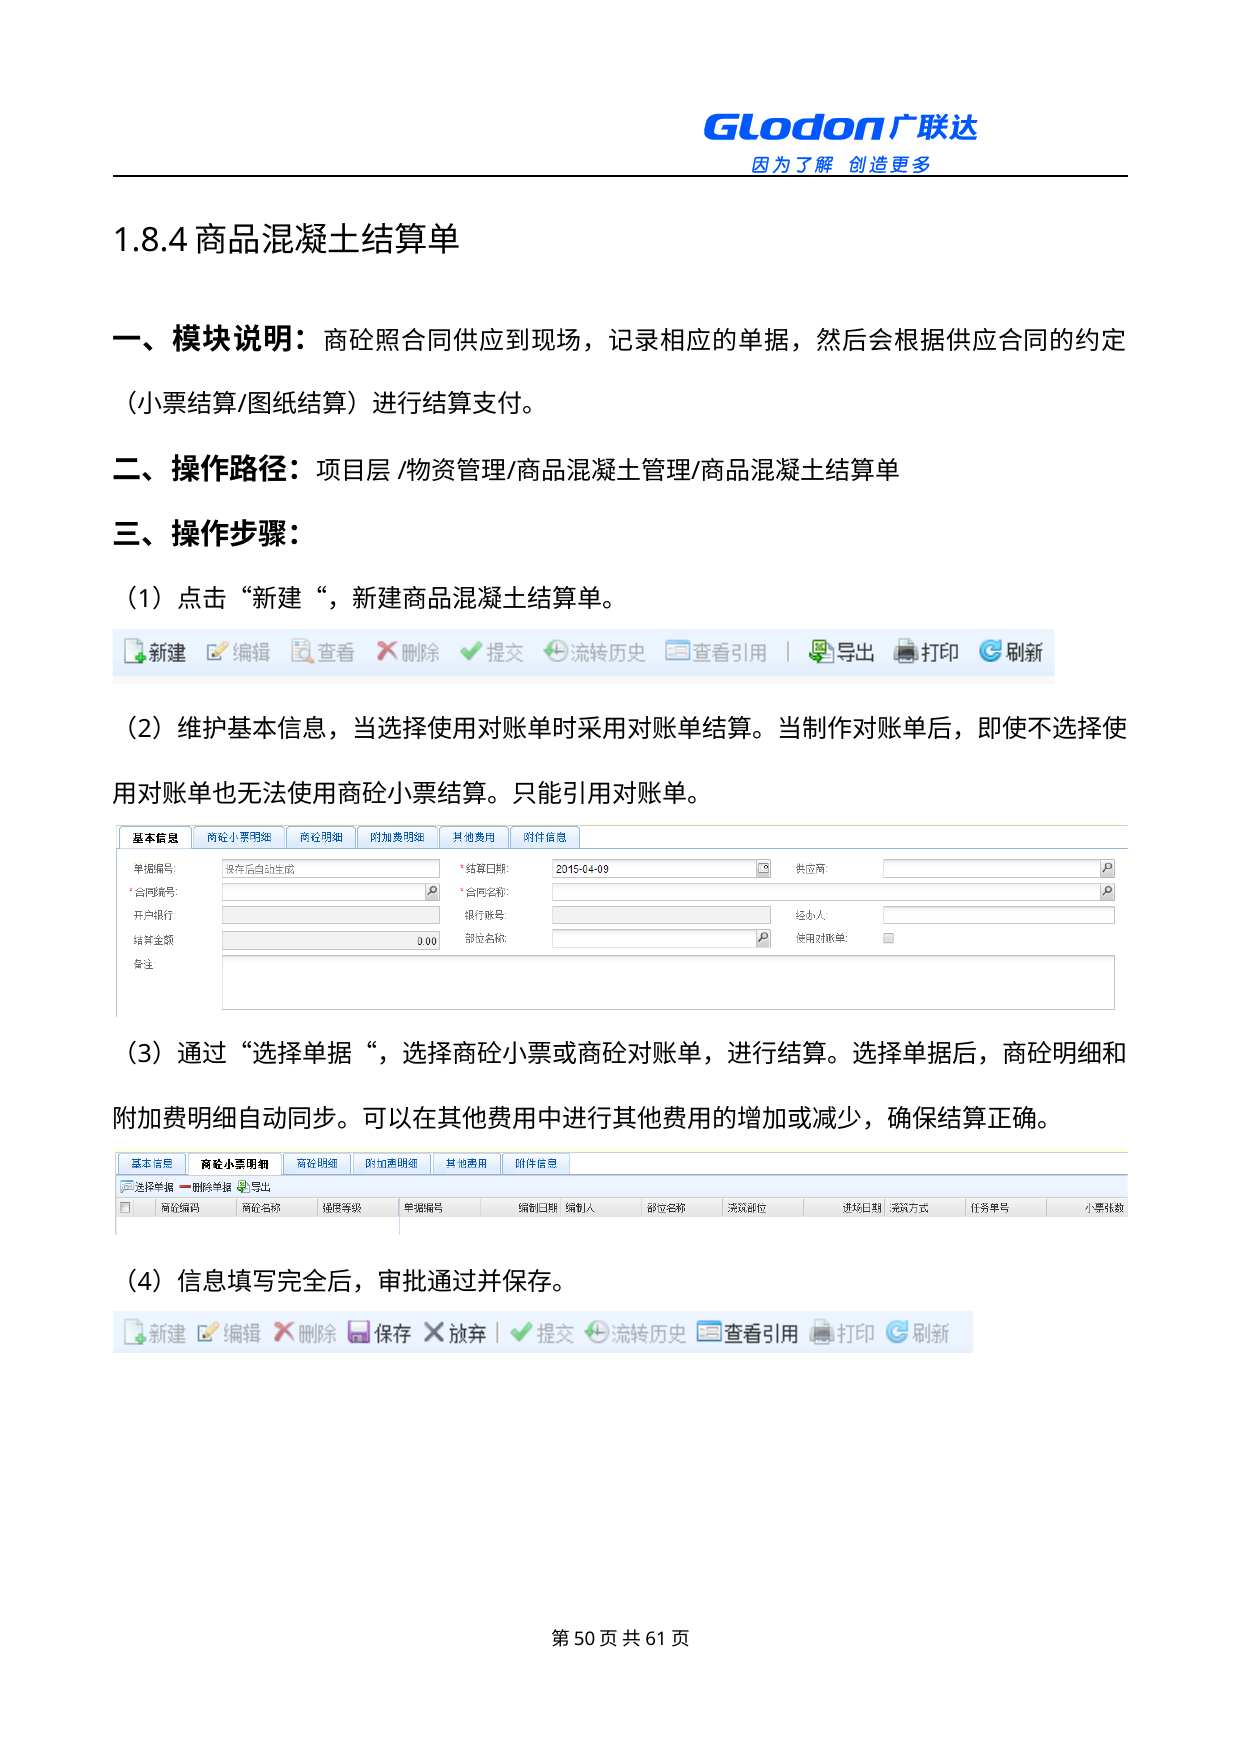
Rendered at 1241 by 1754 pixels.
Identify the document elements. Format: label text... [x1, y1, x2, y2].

text （1）点击“新建“，新建商品混凝土结算单。 [112, 564, 1128, 629]
text （4）信息填写完全后，审批通过并保存。 [112, 1247, 1128, 1312]
text 一、模块说明：商砼照合同供应到现场，记录相应的单据，然后会根据供应合同的约定（小票结算/图纸结算）进行结算支付。 [112, 304, 1128, 434]
subtitle 1.8.4商品混凝土结算单 [112, 204, 1128, 269]
picture [112, 1149, 1128, 1235]
picture [112, 824, 1128, 1017]
picture [112, 629, 1055, 684]
text 三、操作步骤： [112, 499, 1128, 564]
picture [112, 1311, 974, 1353]
text （2）维护基本信息，当选择使用对账单时采用对账单结算。当制作对账单后，即使不选择使用对账单也无法使用商砼小票结算。只能引用对账单。 [112, 694, 1128, 824]
text （3）通过“选择单据“，选择商砼小票或商砼对账单，进行结算。选择单据后，商砼明细和附加费明细自动同步。可以在其他费用中进行其他费用的增加或减少，确保结算正确。 [112, 1019, 1128, 1149]
text 二、操作路径：项目层 /物资管理/商品混凝土管理/商品混凝土结算单 [112, 434, 1128, 499]
